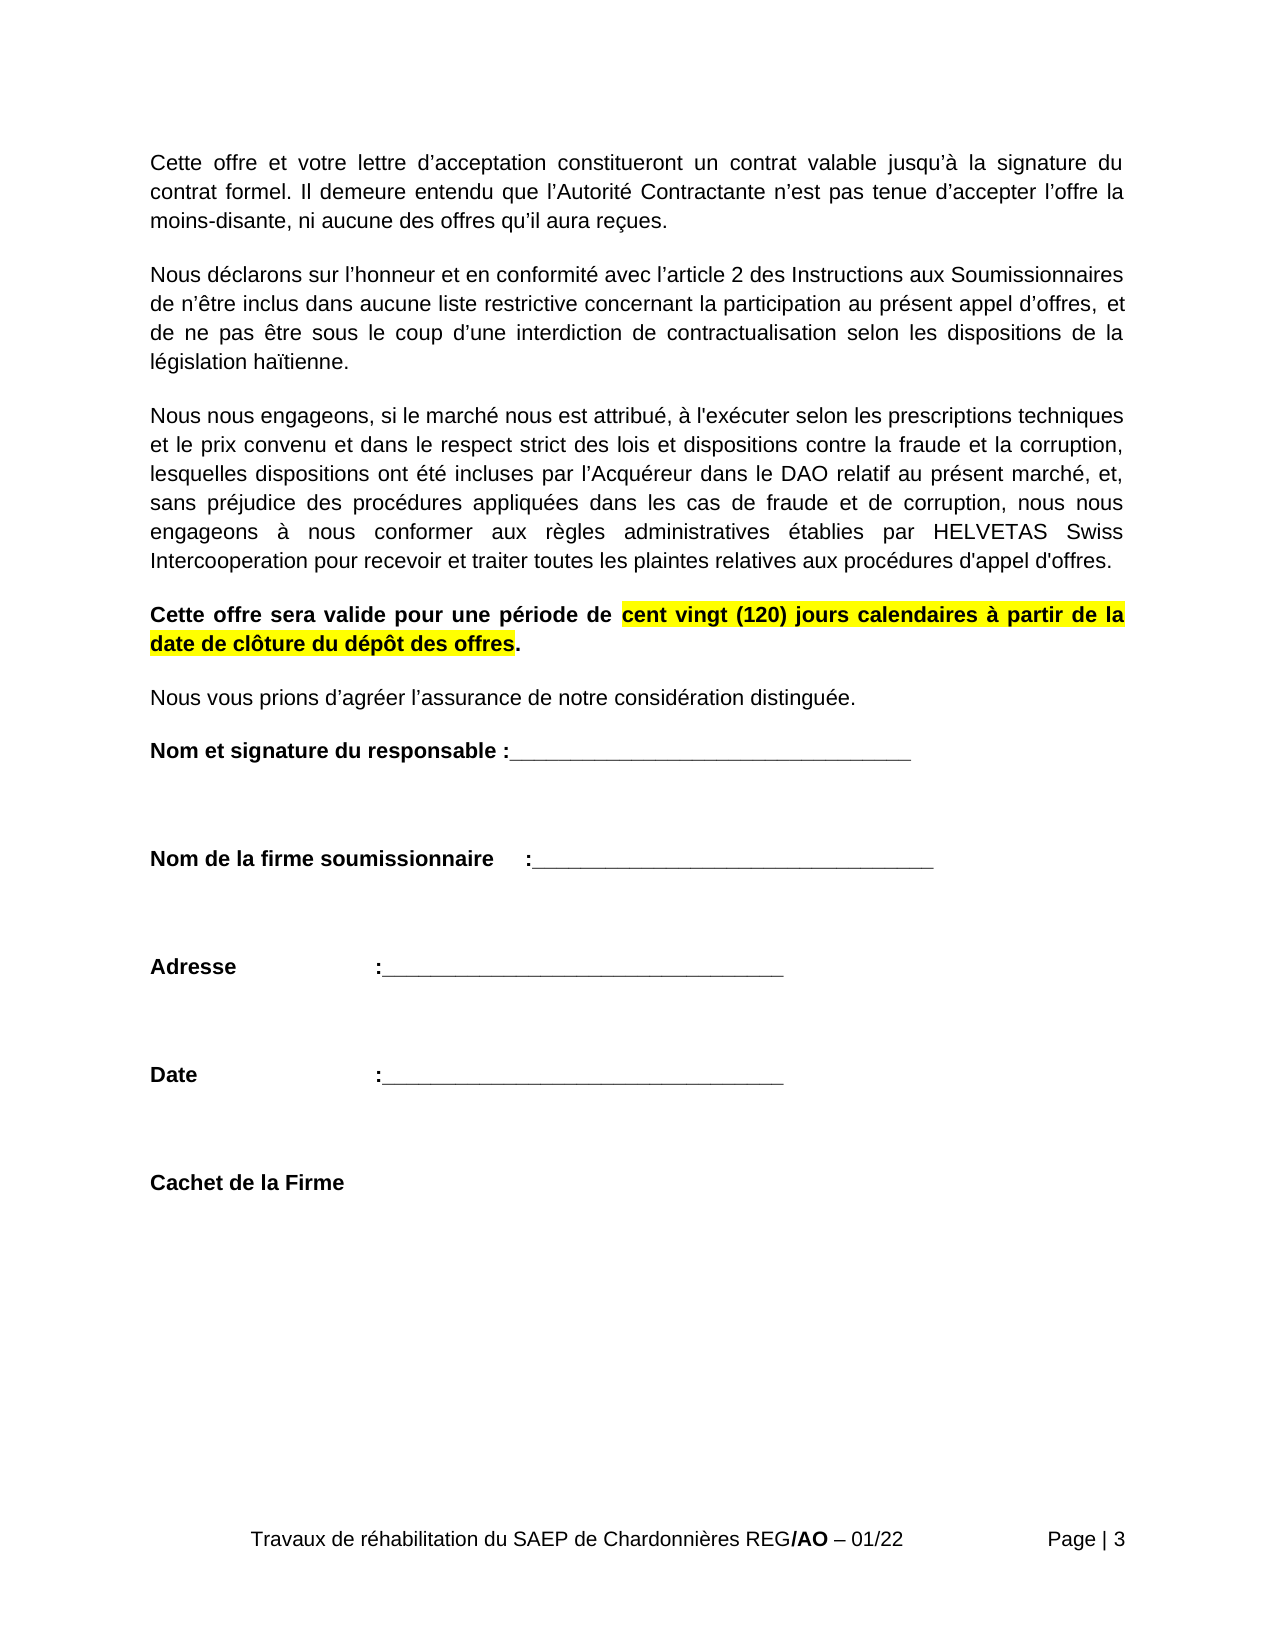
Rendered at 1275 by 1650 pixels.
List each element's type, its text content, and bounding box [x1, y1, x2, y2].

text Nom et signature du responsable :_________________________________ [150, 738, 1125, 763]
text Nous nous engageons, si le marché nous est attribué, à l'exécuter selon les prescriptions techniques et le prix convenu et dans le respect strict des lois et dispositions contre la fraude et la corruption, lesquelles dispositions ont été incluses par l’Acquéreur dans le DAO relatif au présent marché, et, sans préjudice des procédures appliquées dans les cas de fraude et de corruption, nous nous engageons à nous conformer aux règles administratives établies par HELVETAS Swiss Intercooperation pour recevoir et traiter toutes les plaintes relatives aux procédures d'appel d'offres. [150, 403, 1125, 573]
text Date :_________________________________ [150, 1062, 1125, 1087]
text Adresse :_________________________________ [150, 954, 1125, 979]
text Nous déclarons sur l’honneur et en conformité avec l’article 2 des Instructions aux Soumissionnaires de n’être inclus dans aucune liste restrictive concernant la participation au présent appel d’offres, et de ne pas être sous le coup d’une interdiction de contractualisation selon les dispositions de la législation haïtienne. [150, 262, 1125, 374]
text Cachet de la Firme [150, 1170, 1125, 1195]
text Cette offre sera valide pour une période de cent vingt (120) jours calendaires à partir de la date de clôture du dépôt des offres. [150, 601, 1125, 656]
text Nous vous prions d’agréer l’assurance de notre considération distinguée. [150, 684, 1125, 709]
text Cette offre et votre lettre d’acceptation constitueront un contrat valable jusqu’à la signature du contrat formel. Il demeure entendu que l’Autorité Contractante n’est pas tenue d’accepter l’offre la moins-disante, ni aucune des offres qu’il aura reçues. [150, 150, 1125, 233]
text Nom de la firme soumissionnaire :_________________________________ [150, 846, 1125, 871]
